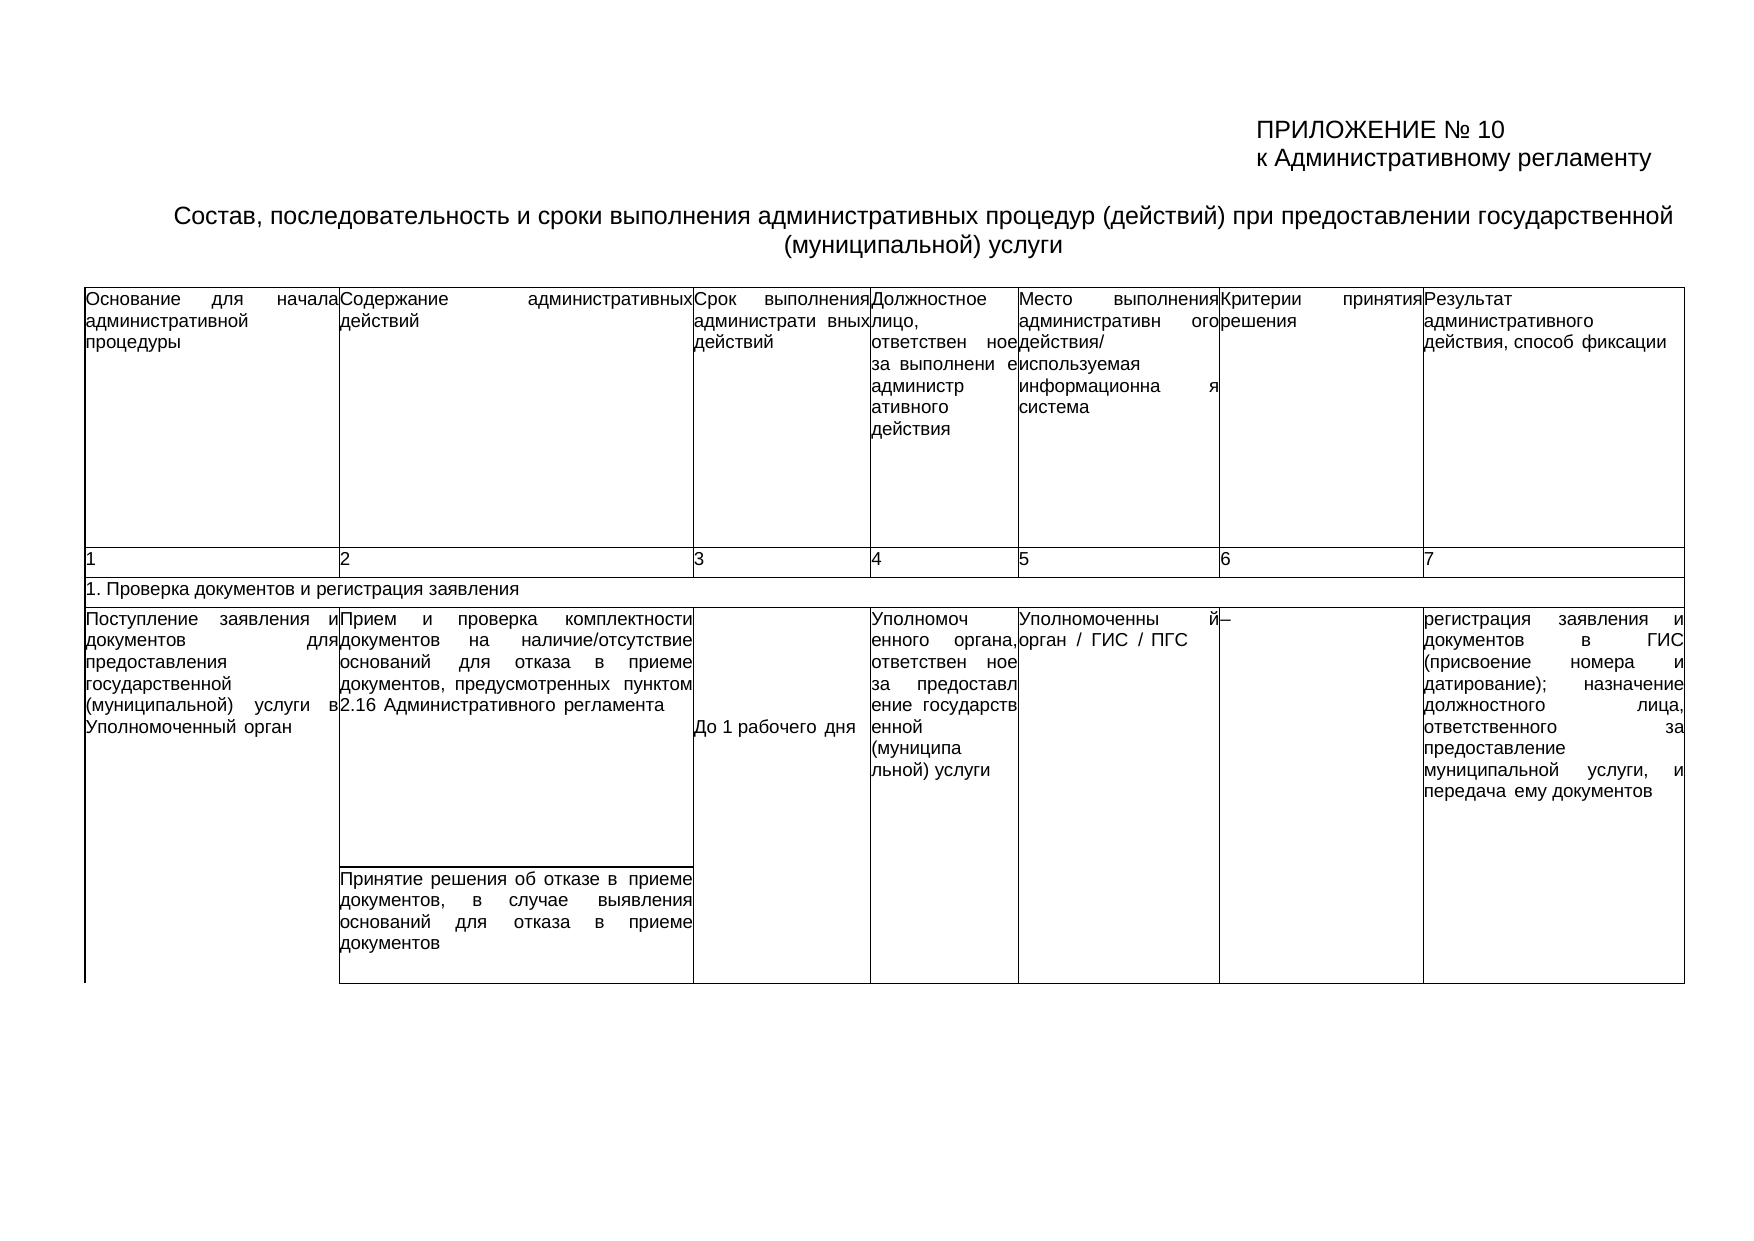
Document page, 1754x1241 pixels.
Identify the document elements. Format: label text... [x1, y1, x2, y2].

table_cell 7 [1424, 548, 1684, 577]
table_cell 4 [871, 548, 1018, 577]
table_cell 5 [1019, 548, 1219, 577]
table_cell До 1 рабочего дня [694, 608, 870, 982]
table_cell 1 [86, 548, 339, 577]
table_cell 3 [694, 548, 870, 577]
table_header Место выполнения административн ого действия/ используемая информационна я система [1019, 288, 1219, 547]
table_cell 2 [340, 548, 693, 577]
table_cell Уполномоченны й орган / ГИС / ПГС [1019, 608, 1219, 982]
table_cell Поступление заявления и документов для предоставления государственной (муниципальной) услуги в Уполномоченный орган [86, 608, 339, 982]
text (муниципальной) услуги [75, 229, 1698, 258]
text Состав, последовательность и сроки выполнения административных процедур (действий) при предоставлении государственной [75, 201, 1698, 229]
table_header Результат административного действия, способ фиксации [1424, 288, 1684, 547]
table_cell Уполномоч енного органа, ответствен ное за предоставл ение государств енной (муниципа льной) услуги [871, 608, 1018, 982]
table_cell 1. Проверка документов и регистрация заявления [86, 578, 1684, 607]
table_cell Принятие решения об отказе в приеме документов, в случае выявления оснований для отказа в приеме документов [340, 868, 693, 982]
table_cell регистрация заявления и документов в ГИС (присвоение номера и датирование); назначение должностного лица, ответственного за предоставление муниципальной услуги, и передача ему документов [1424, 608, 1684, 982]
table_cell Прием и проверка комплектности документов на наличие/отсутствие оснований для отказа в приеме документов, предусмотренных пунктом 2.16 Административного регламента [340, 608, 693, 866]
table_header Содержание административных действий [340, 288, 693, 547]
table_header Критерии принятия решения [1220, 288, 1423, 547]
table_header Основание для начала административной процедуры [86, 288, 339, 547]
text ПРИЛОЖЕНИЕ № 10 [1256, 114, 1698, 143]
table_header Должностное лицо, ответствен ное за выполнени е администр ативного действия [871, 288, 1018, 547]
table_cell – [1220, 608, 1423, 982]
table_cell 6 [1220, 548, 1423, 577]
text к Административному регламенту [1256, 143, 1698, 172]
table_header Срок выполнения администрати вных действий [694, 288, 870, 547]
